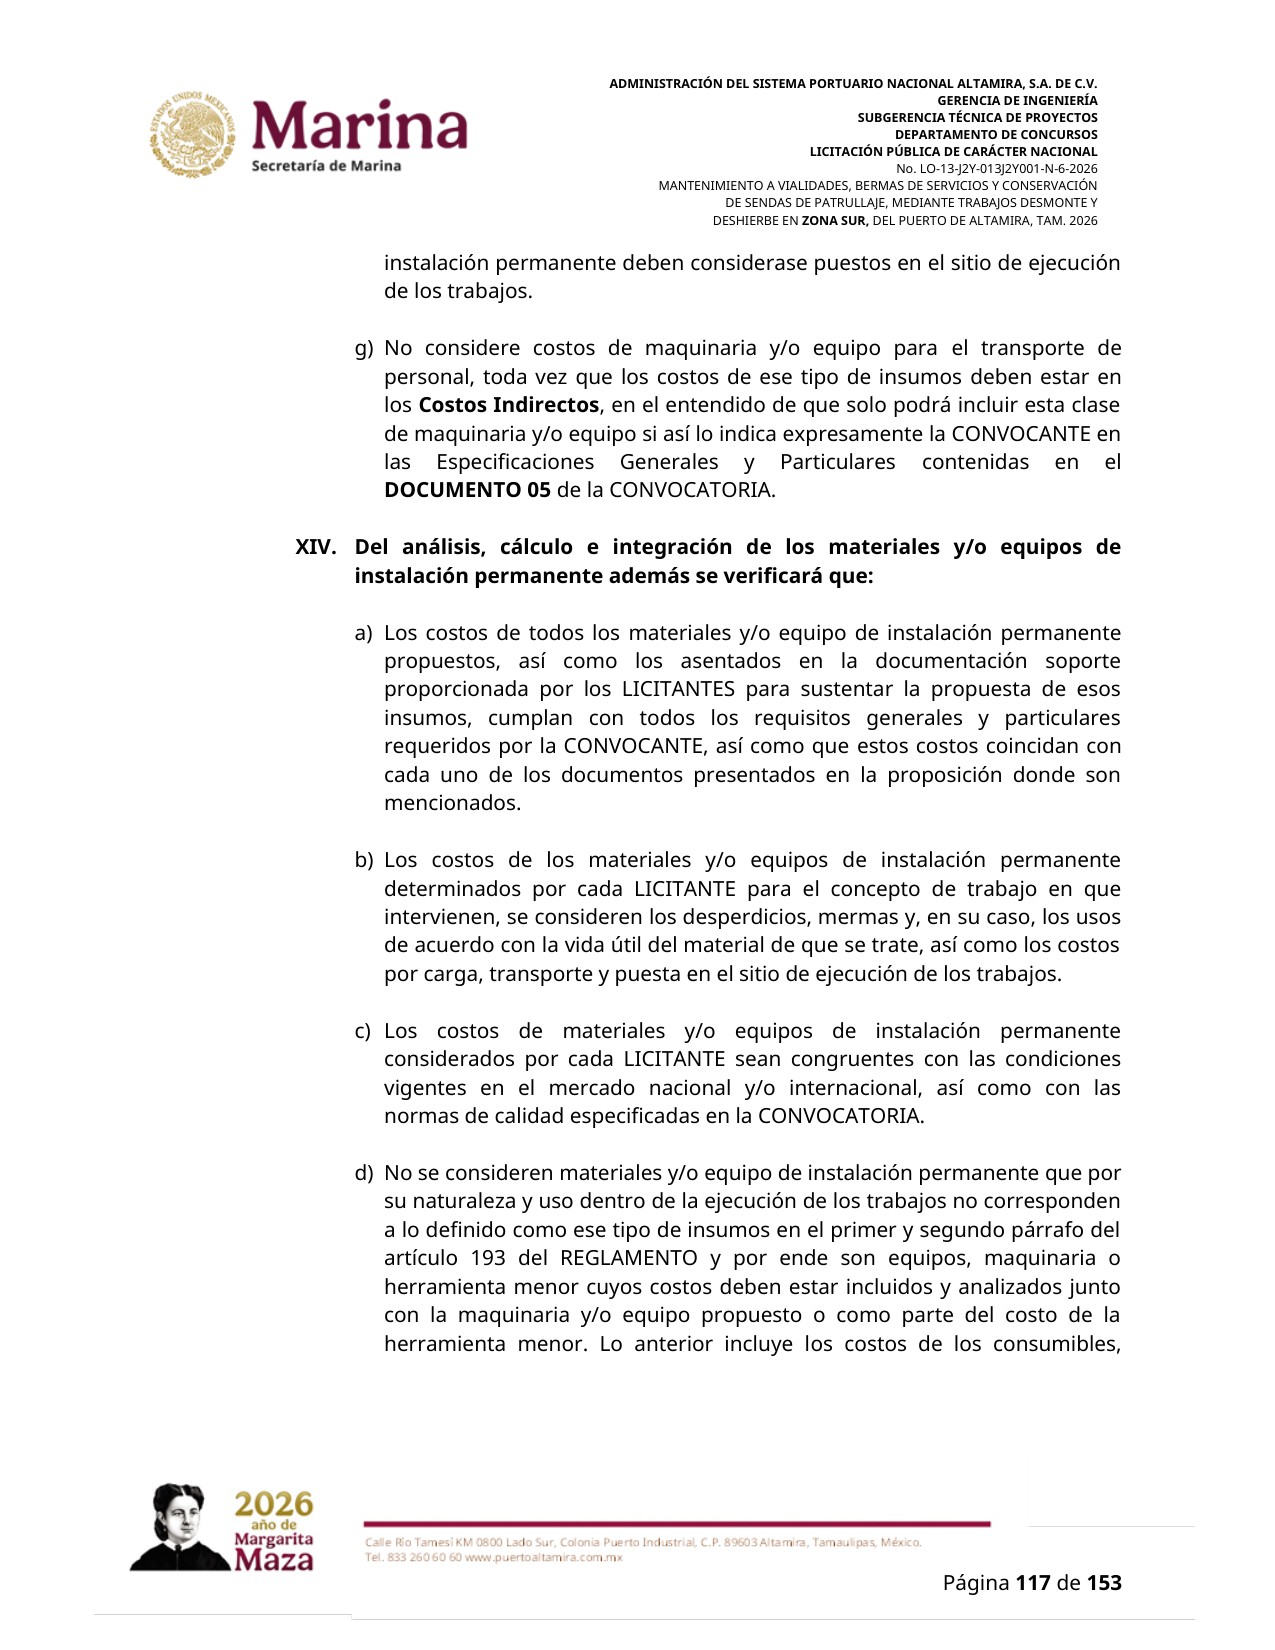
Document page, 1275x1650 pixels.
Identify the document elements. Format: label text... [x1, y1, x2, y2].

list Los costos de materiales y/o equipos de instalación permanente considerados por cada LICITANTE sean congruentes con las condiciones vigentes en el mercado nacional y/o internacional, así como con las normas de calidad especificadas en la CONVOCATORIA. [354, 1016, 1122, 1129]
picture [102, 56, 515, 208]
list Del análisis, cálculo e integración de los materiales y/o equipos de instalación permanente además se verificará que: [295, 532, 1122, 589]
list Los costos de los materiales y/o equipos de instalación permanente determinados por cada LICITANTE para el concepto de trabajo en que intervienen, se consideren los desperdicios, mermas y, en su caso, los usos de acuerdo con la vida útil del material de que se trate, así como los costos por carga, transporte y puesta en el sitio de ejecución de los trabajos. [354, 845, 1122, 987]
picture [93, 1452, 1195, 1621]
list No considere costos de maquinaria y/o equipo para el transporte de personal, toda vez que los costos de ese tipo de insumos deben estar en los Costos Indirectos, en el entendido de que solo podrá incluir esta clase de maquinaria y/o equipo si así lo indica expresamente la CONVOCANTE en las Especificaciones Generales y Particulares contenidas en el DOCUMENTO 05 de la CONVOCATORIA. [354, 333, 1122, 504]
list Los costos de todos los materiales y/o equipo de instalación permanente propuestos, así como los asentados en la documentación soporte proporcionada por los LICITANTES para sustentar la propuesta de esos insumos, cumplan con todos los requisitos generales y particulares requeridos por la CONVOCANTE, así como que estos costos coincidan con cada uno de los documentos presentados en la proposición donde son mencionados. [354, 618, 1122, 817]
